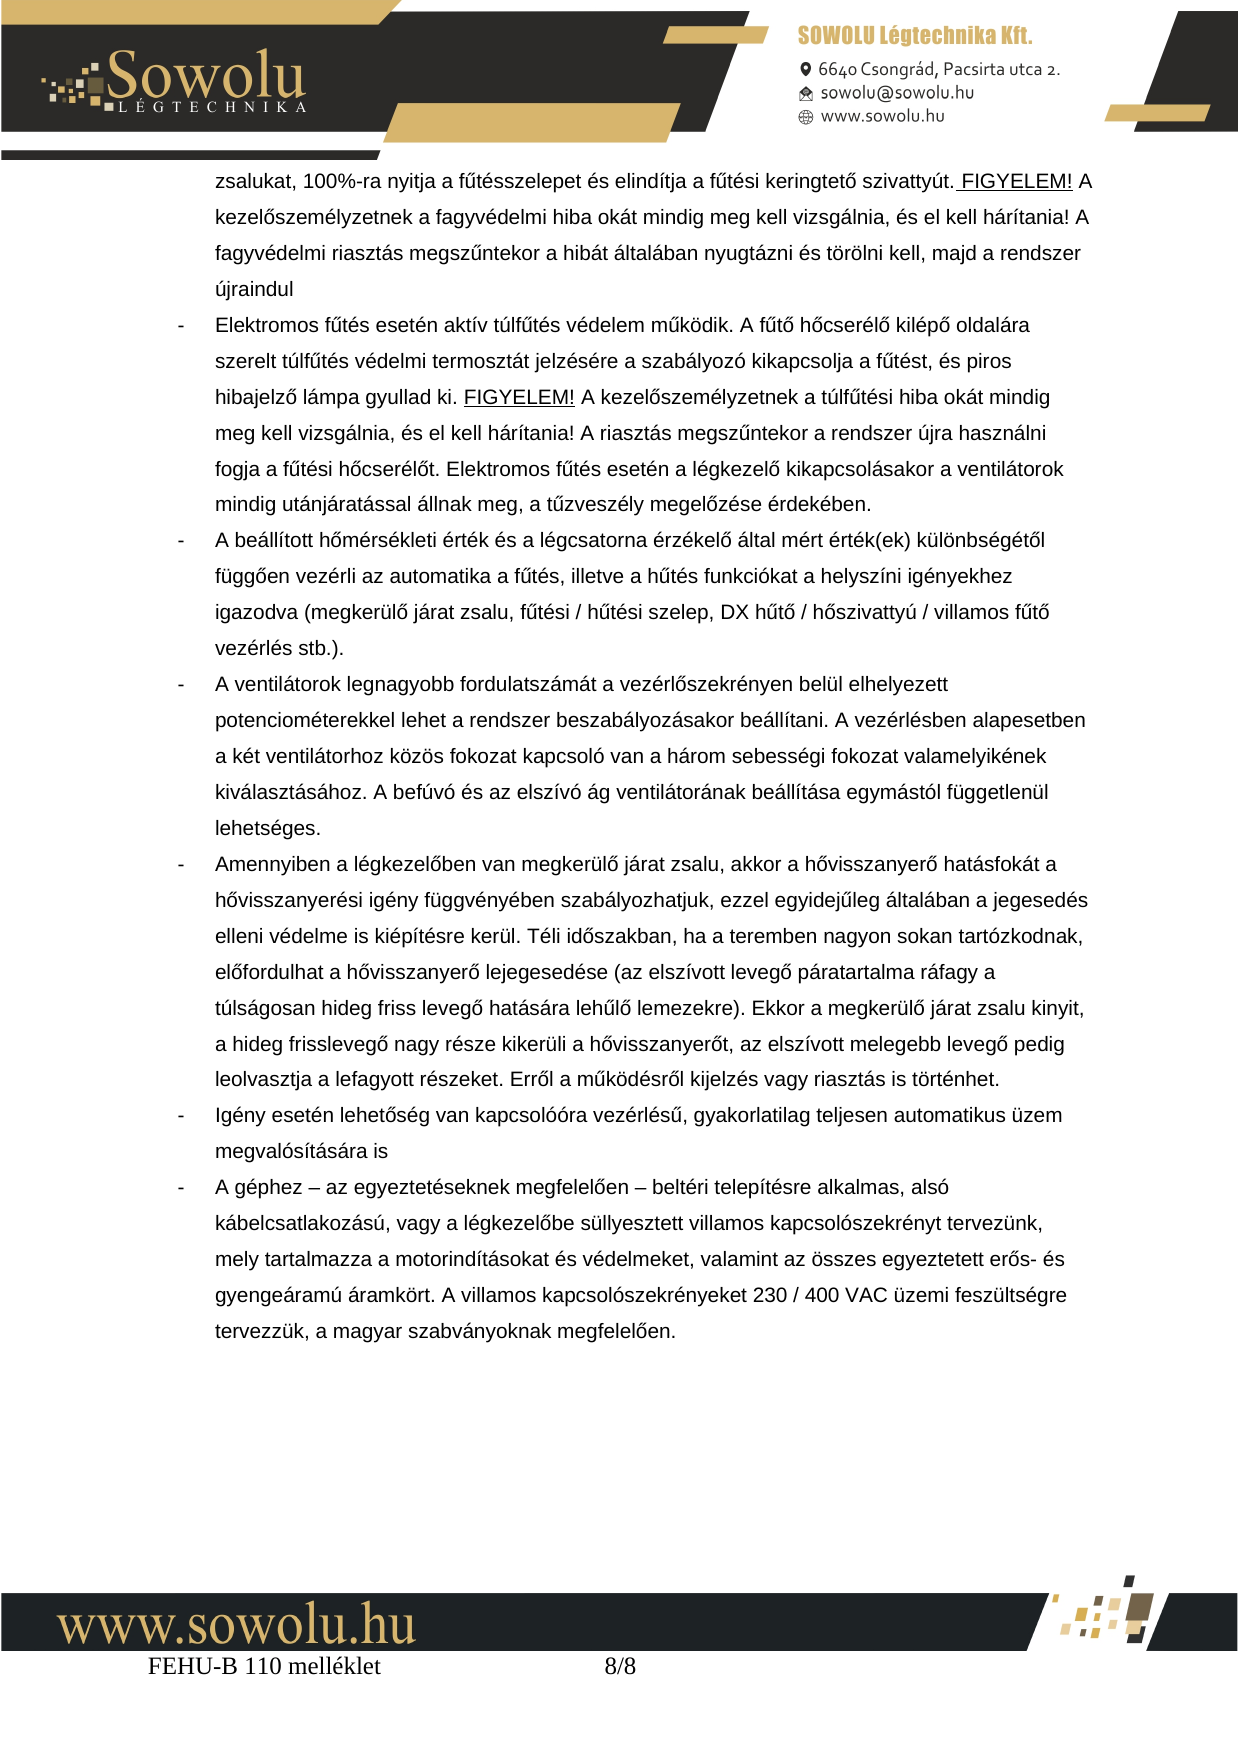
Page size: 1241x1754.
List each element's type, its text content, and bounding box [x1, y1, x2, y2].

picture [0, 1575, 1236, 1651]
list Elektromos fűtés esetén aktív túlfűtés védelem működik. A fűtő hőcserélő kilépő oldalára szerelt túlfűtés védelmi termosztát jelzésére a szabályozó kikapcsolja a fűtést, és piros hibajelző lámpa gyullad ki. FIGYELEM! A kezelőszemélyzetnek a túlfűtési hiba okát mindig meg kell vizsgálnia, és el kell hárítania! A riasztás megszűntekor a rendszer újra használni fogja a fűtési hőcserélőt. Elektromos fűtés esetén a légkezelő kikapcsolásakor a ventilátorok mindig utánjáratással állnak meg, a tűzveszély megelőzése érdekében. [177, 313, 1092, 516]
picture [0, 0, 1238, 159]
list A ventilátorok legnagyobb fordulatszámát a vezérlőszekrényen belül elhelyezett potenciométerekkel lehet a rendszer beszabályozásakor beállítani. A vezérlésben alapesetben a két ventilátorhoz közös fokozat kapcsoló van a három sebességi fokozat valamelyikének kiválasztásához. A befúvó és az elszívó ág ventilátorának beállítása egymástól függetlenül lehetséges. [177, 672, 1092, 840]
list A beállított hőmérsékleti érték és a légcsatorna érzékelő által mért érték(ek) különbségétől függően vezérli az automatika a fűtés, illetve a hűtés funkciókat a helyszíni igényekhez igazodva (megkerülő járat zsalu, fűtési / hűtési szelep, DX hűtő / hőszivattyú / villamos fűtő vezérlés stb.). [177, 528, 1092, 660]
list Amennyiben a légkezelőben van megkerülő járat zsalu, akkor a hővisszanyerő hatásfokát a hővisszanyerési igény függvényében szabályozhatjuk, ezzel egyidejűleg általában a jegesedés elleni védelme is kiépítésre kerül. Téli időszakban, ha a teremben nagyon sokan tartózkodnak, előfordulhat a hővisszanyerő lejegesedése (az elszívott levegő páratartalma ráfagy a túlságosan hideg friss levegő hatására lehűlő lemezekre). Ekkor a megkerülő járat zsalu kinyit, a hideg frisslevegő nagy része kikerüli a hővisszanyerőt, az elszívott melegebb levegő pedig leolvasztja a lefagyott részeket. Erről a működésről kijelzés vagy riasztás is történhet. [177, 852, 1092, 1091]
list A géphez – az egyeztetéseknek megfelelően – beltéri telepítésre alkalmas, alsó kábelcsatlakozású, vagy a légkezelőbe süllyesztett villamos kapcsolószekrényt tervezünk, mely tartalmazza a motorindításokat és védelmeket, valamint az összes egyeztetett erős- és gyengeáramú áramkört. A villamos kapcsolószekrényeket 230 / 400 VAC üzemi feszültségre tervezzük, a magyar szabványoknak megfelelően. [177, 1175, 1092, 1343]
list Igény esetén lehetőség van kapcsolóóra vezérlésű, gyakorlatilag teljesen automatikus üzem megvalósítására is [177, 1103, 1092, 1163]
